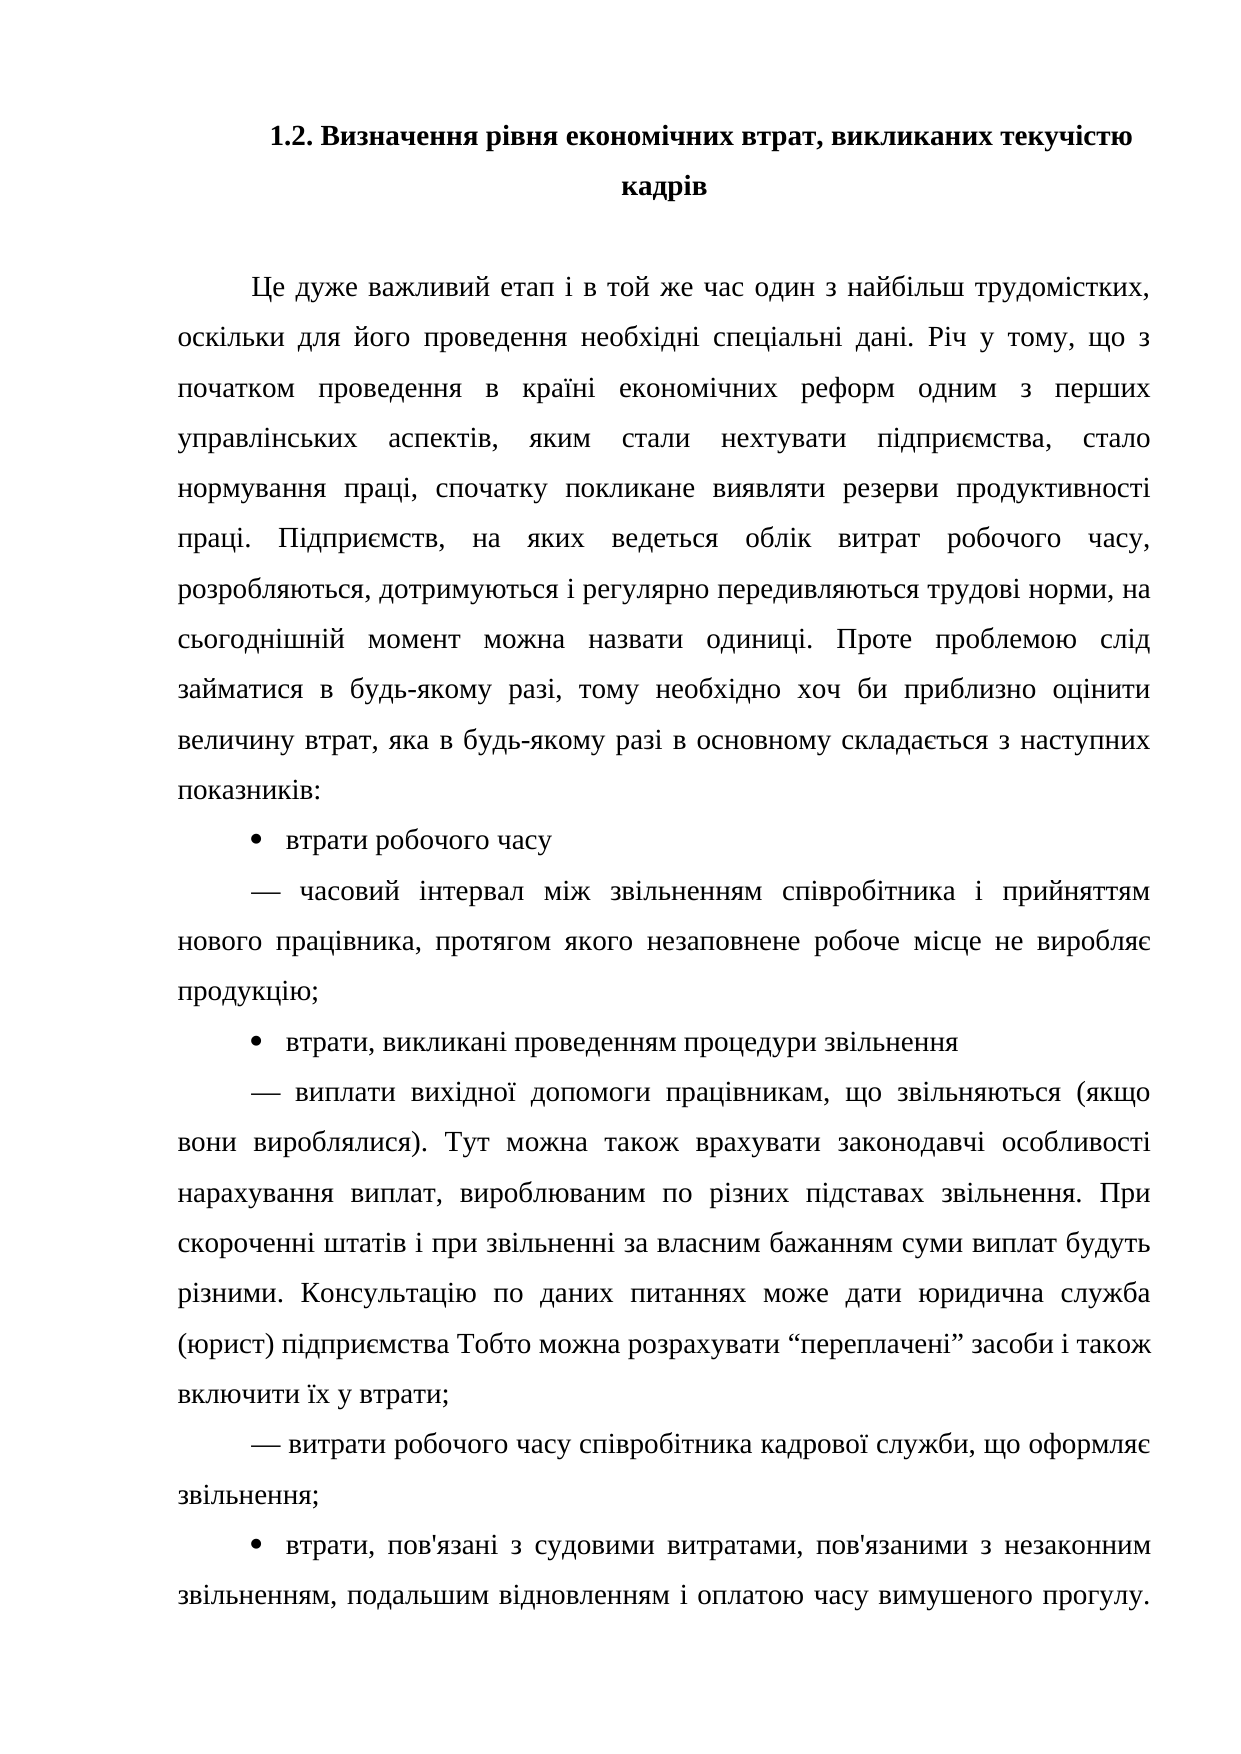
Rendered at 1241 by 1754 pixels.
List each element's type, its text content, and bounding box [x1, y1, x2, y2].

text Це дуже важливий етап і в той же час один з найбільш трудомістких, оскільки для його проведення необхідні спеціальні дані. Річ у тому, що з початком проведення в країні економічних реформ одним з перших управлінських аспектів, яким стали нехтувати підприємства, стало нормування праці, спочатку покликане виявляти резерви продуктивності праці. Підприємств, на яких ведеться облік витрат робочого часу, розробляються, дотримуються і регулярно передивляються трудові норми, на сьогоднішній момент можна назвати одиниці. Проте проблемою слід займатися в будь-якому разі, тому необхідно хоч би приблизно оцінити величину втрат, яка в будь-якому разі в основному складається з наступних показників: [177, 269, 1152, 806]
list втрати робочого часу [177, 822, 1152, 856]
text — виплати вихідної допомоги працівникам, що звільняються (якщо вони вироблялися). Тут можна також врахувати законодавчі особливості нарахування виплат, вироблюваним по різних підставах звільнення. При скороченні штатів і при звільненні за власним бажанням суми виплат будуть різними. Консультацію по даних питаннях може дати юридична служба (юрист) підприємства Тобто можна розрахувати “переплачені” засоби і також включити їх у втрати; [177, 1074, 1152, 1410]
text — витрати робочого часу співробітника кадрової служби, що оформляє звільнення; [177, 1426, 1152, 1510]
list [177, 1527, 1152, 1611]
text — часовий інтервал між звільненням співробітника і прийняттям нового працівника, протягом якого незаповнене робоче місце не виробляє продукцію; [177, 873, 1152, 1007]
list втрати, викликані проведенням процедури звільнення [177, 1024, 1152, 1057]
text 1.2. Визначення рівня економічних втрат, викликаних текучістю кадрів [177, 118, 1152, 202]
